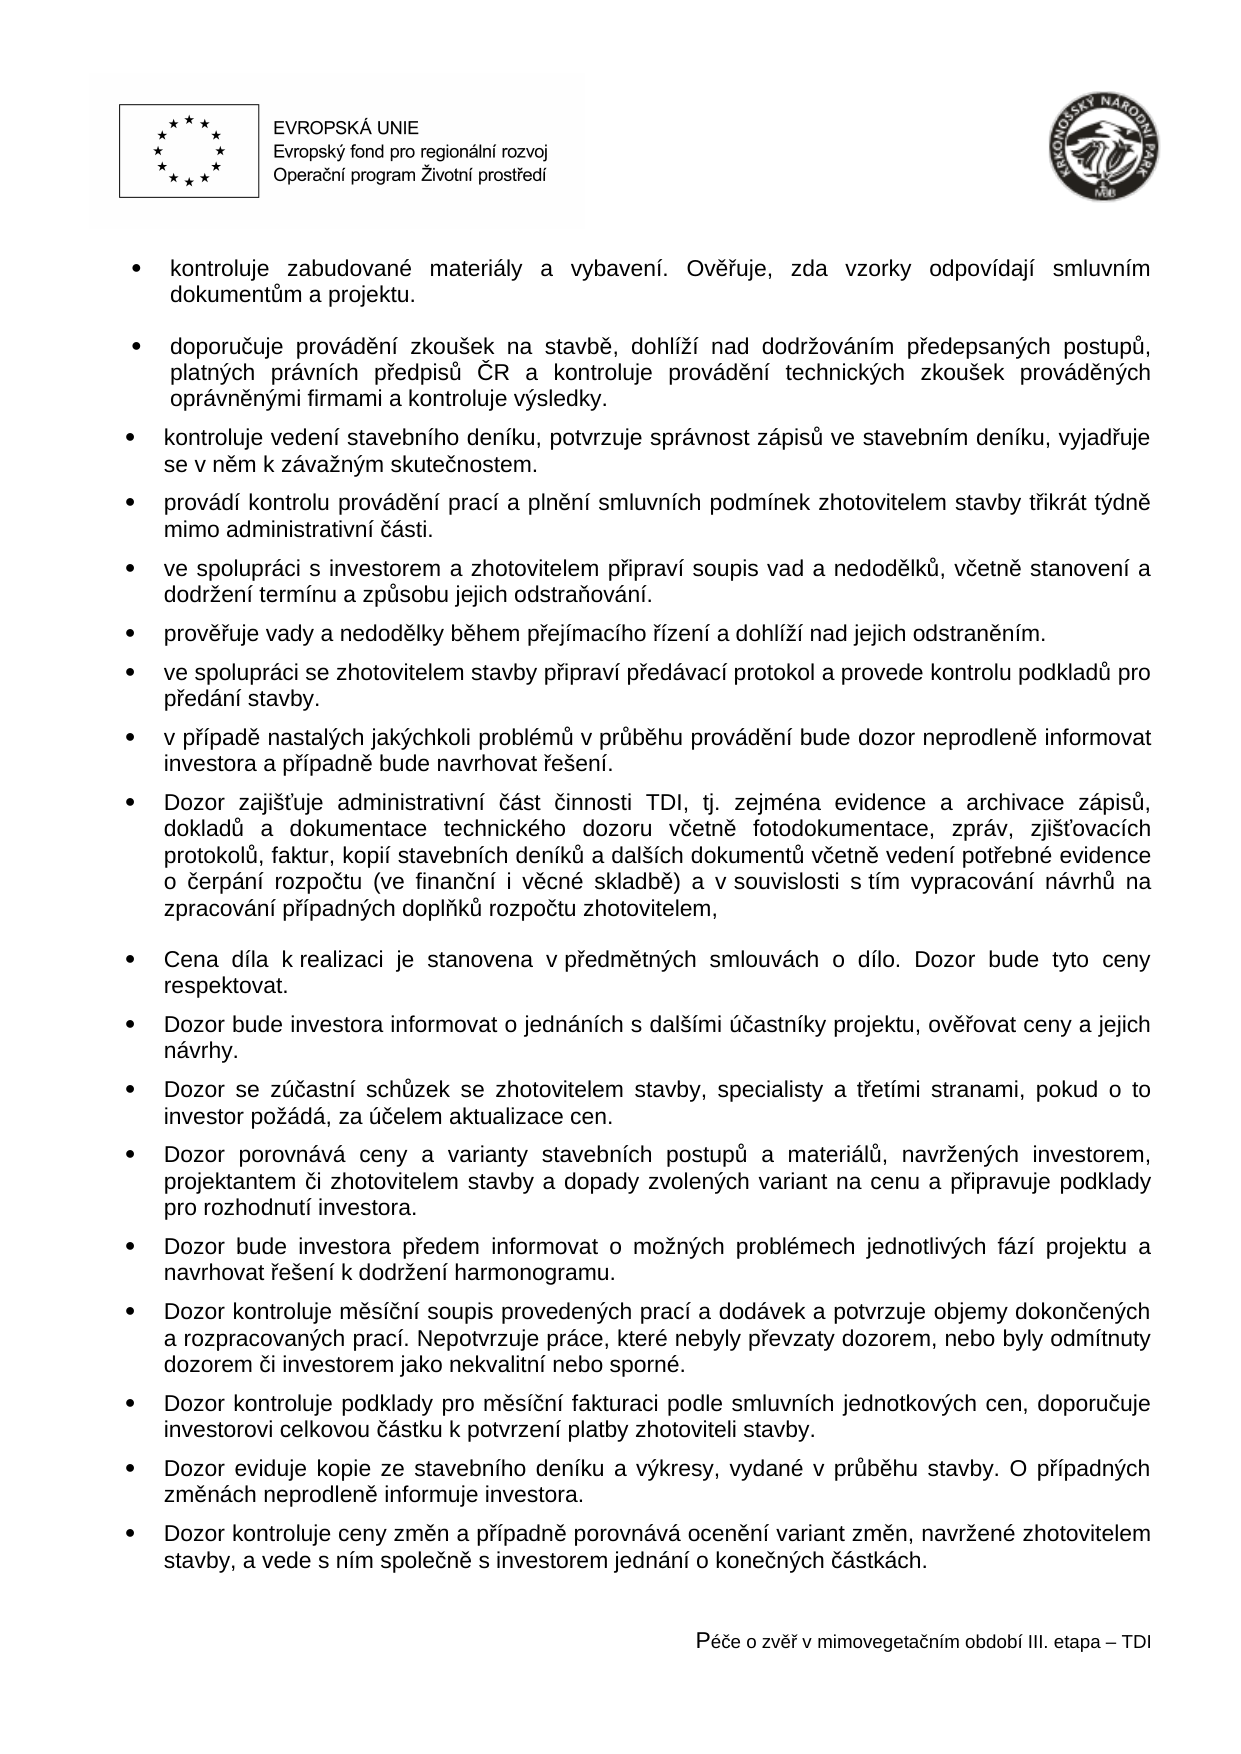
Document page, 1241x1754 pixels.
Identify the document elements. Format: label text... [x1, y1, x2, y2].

list provádí kontrolu provádění prací a plnění smluvních podmínek zhotovitelem stavby třikrát týdně mimo administrativní části. [126, 489, 1152, 542]
list Dozor kontroluje ceny změn a případně porovnává ocenění variant změn, navržené zhotovitelem stavby, a vede s ním společně s investorem jednání o konečných částkách. [126, 1520, 1152, 1573]
list Dozor zajišťuje administrativní část činnosti TDI, tj. zejména evidence a archivace zápisů, dokladů a dokumentace technického dozoru včetně fotodokumentace, zpráv, zjišťovacích protokolů, faktur, kopií stavebních deníků a dalších dokumentů včetně vedení potřebné evidence o čerpání rozpočtu (ve finanční i věcné skladbě) a v souvislosti s tím vypracování návrhů na zpracování případných doplňků rozpočtu zhotovitelem, [126, 789, 1152, 921]
list doporučuje provádění zkoušek na stavbě, dohlíží nad dodržováním předepsaných postupů, platných právních předpisů ČR a kontroluje provádění technických zkoušek prováděných oprávněnými firmami a kontroluje výsledky. [132, 333, 1152, 412]
list ve spolupráci se zhotovitelem stavby připraví předávací protokol a provede kontrolu podkladů pro předání stavby. [126, 659, 1152, 711]
list Dozor porovnává ceny a varianty stavebních postupů a materiálů, navržených investorem, projektantem či zhotovitelem stavby a dopady zvolených variant na cenu a připravuje podklady pro rozhodnutí investora. [126, 1141, 1152, 1221]
list Dozor eviduje kopie ze stavebního deníku a výkresy, vydané v průběhu stavby. O případných změnách neprodleně informuje investora. [126, 1455, 1152, 1508]
list Dozor se zúčastní schůzek se zhotovitelem stavby, specialisty a třetími stranami, pokud o to investor požádá, za účelem aktualizace cen. [126, 1076, 1152, 1129]
list v případě nastalých jakýchkoli problémů v průběhu provádění bude dozor neprodleně informovat investora a případně bude navrhovat řešení. [126, 724, 1152, 777]
list kontroluje vedení stavebního deníku, potvrzuje správnost zápisů ve stavebním deníku, vyjadřuje se v něm k závažným skutečnostem. [126, 424, 1152, 477]
list Dozor bude investora informovat o jednáních s dalšími účastníky projektu, ověřovat ceny a jejich návrhy. [126, 1011, 1152, 1064]
list prověřuje vady a nedodělky během přejímacího řízení a dohlíží nad jejich odstraněním. [126, 620, 1152, 646]
list Dozor kontroluje podklady pro měsíční fakturaci podle smluvních jednotkových cen, doporučuje investorovi celkovou částku k potvrzení platby zhotoviteli stavby. [126, 1390, 1152, 1442]
list kontroluje zabudované materiály a vybavení. Ověřuje, zda vzorky odpovídají smluvním dokumentům a projektu. [132, 255, 1152, 308]
picture [1048, 91, 1164, 207]
list Dozor bude investora předem informovat o možných problémech jednotlivých fází projektu a navrhovat řešení k dodržení harmonogramu. [126, 1233, 1152, 1286]
list Cena díla k realizaci je stanovena v předmětných smlouvách o dílo. Dozor bude tyto ceny respektovat. [126, 946, 1152, 998]
picture [88, 73, 586, 229]
list Dozor kontroluje měsíční soupis provedených prací a dodávek a potvrzuje objemy dokončených a rozpracovaných prací. Nepotvrzuje práce, které nebyly převzaty dozorem, nebo byly odmítnuty dozorem či investorem jako nekvalitní nebo sporné. [126, 1298, 1152, 1377]
list ve spolupráci s investorem a zhotovitelem připraví soupis vad a nedodělků, včetně stanovení a dodržení termínu a způsobu jejich odstraňování. [126, 554, 1152, 607]
